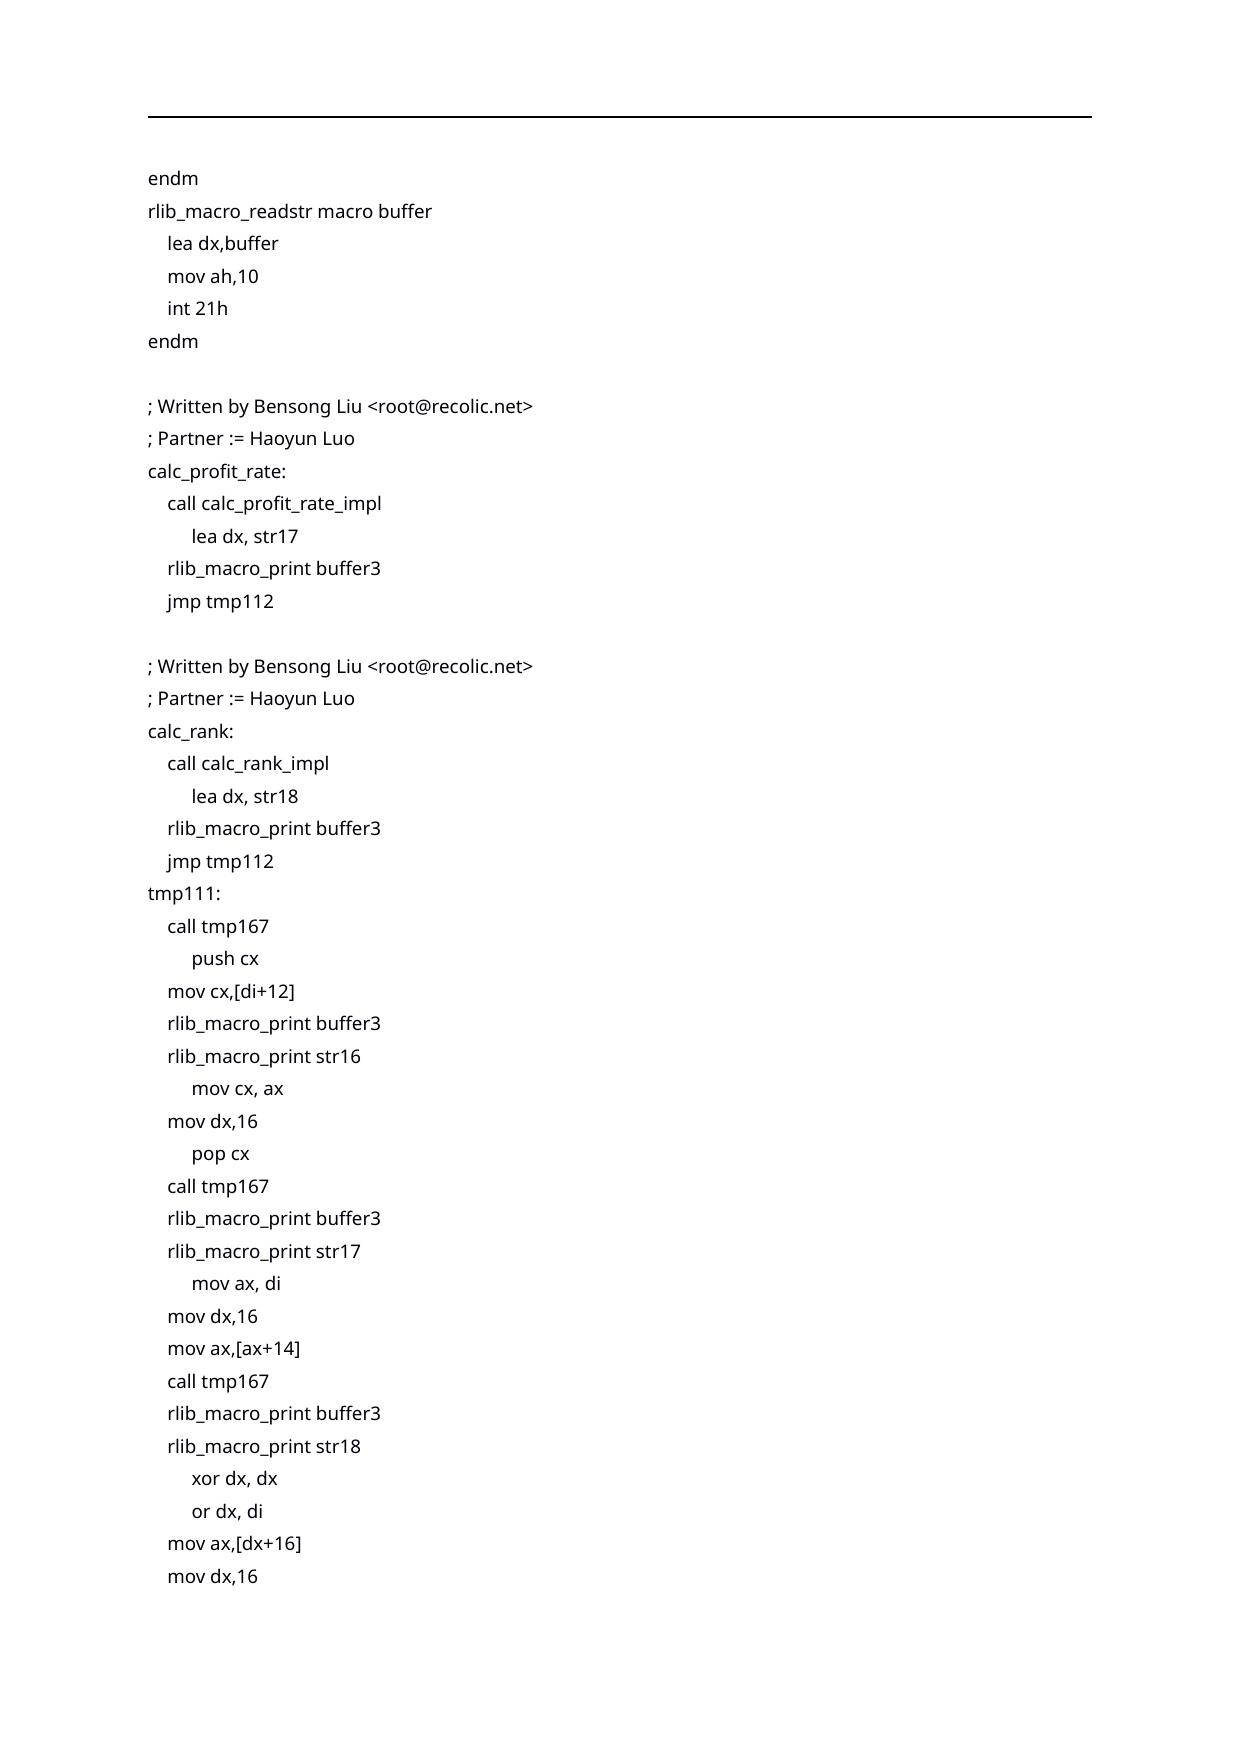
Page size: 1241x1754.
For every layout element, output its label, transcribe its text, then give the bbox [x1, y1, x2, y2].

text mov dx,16 [148, 1559, 1092, 1592]
text jmp tmp112 [148, 584, 1092, 617]
text tmp111: [148, 877, 1092, 909]
text call tmp167 [148, 909, 1092, 942]
text call calc_rank_impl [148, 747, 1092, 779]
text call tmp167 [148, 1364, 1092, 1397]
text mov dx,16 [148, 1299, 1092, 1332]
text lea dx,buffer [148, 227, 1092, 259]
text mov cx, ax [148, 1072, 1092, 1104]
text mov ah,10 [148, 259, 1092, 292]
text rlib_macro_print str16 [148, 1039, 1092, 1072]
text mov ax,[dx+16] [148, 1527, 1092, 1559]
text rlib_macro_print str17 [148, 1234, 1092, 1267]
text rlib_macro_readstr macro buffer [148, 194, 1092, 227]
text call tmp167 [148, 1169, 1092, 1202]
text lea dx, str18 [148, 779, 1092, 812]
text or dx, di [148, 1494, 1092, 1527]
text xor dx, dx [148, 1462, 1092, 1494]
text mov dx,16 [148, 1104, 1092, 1137]
text rlib_macro_print buffer3 [148, 1397, 1092, 1429]
text rlib_macro_print str18 [148, 1429, 1092, 1462]
text rlib_macro_print buffer3 [148, 552, 1092, 584]
text ; Partner := Haoyun Luo [148, 682, 1092, 714]
text rlib_macro_print buffer3 [148, 1202, 1092, 1234]
text rlib_macro_print buffer3 [148, 1007, 1092, 1039]
text call calc_profit_rate_impl [148, 487, 1092, 519]
text calc_profit_rate: [148, 454, 1092, 487]
text ; Written by Bensong Liu <root@recolic.net> [148, 649, 1092, 682]
text int 21h [148, 292, 1092, 324]
text mov ax,[ax+14] [148, 1332, 1092, 1364]
text push cx [148, 942, 1092, 974]
text ; Partner := Haoyun Luo [148, 422, 1092, 454]
text mov cx,[di+12] [148, 974, 1092, 1007]
text pop cx [148, 1137, 1092, 1169]
text calc_rank: [148, 714, 1092, 747]
text lea dx, str17 [148, 519, 1092, 552]
text endm [148, 162, 1092, 194]
text jmp tmp112 [148, 844, 1092, 877]
text rlib_macro_print buffer3 [148, 812, 1092, 844]
text endm [148, 324, 1092, 357]
text ; Written by Bensong Liu <root@recolic.net> [148, 389, 1092, 422]
text mov ax, di [148, 1267, 1092, 1299]
